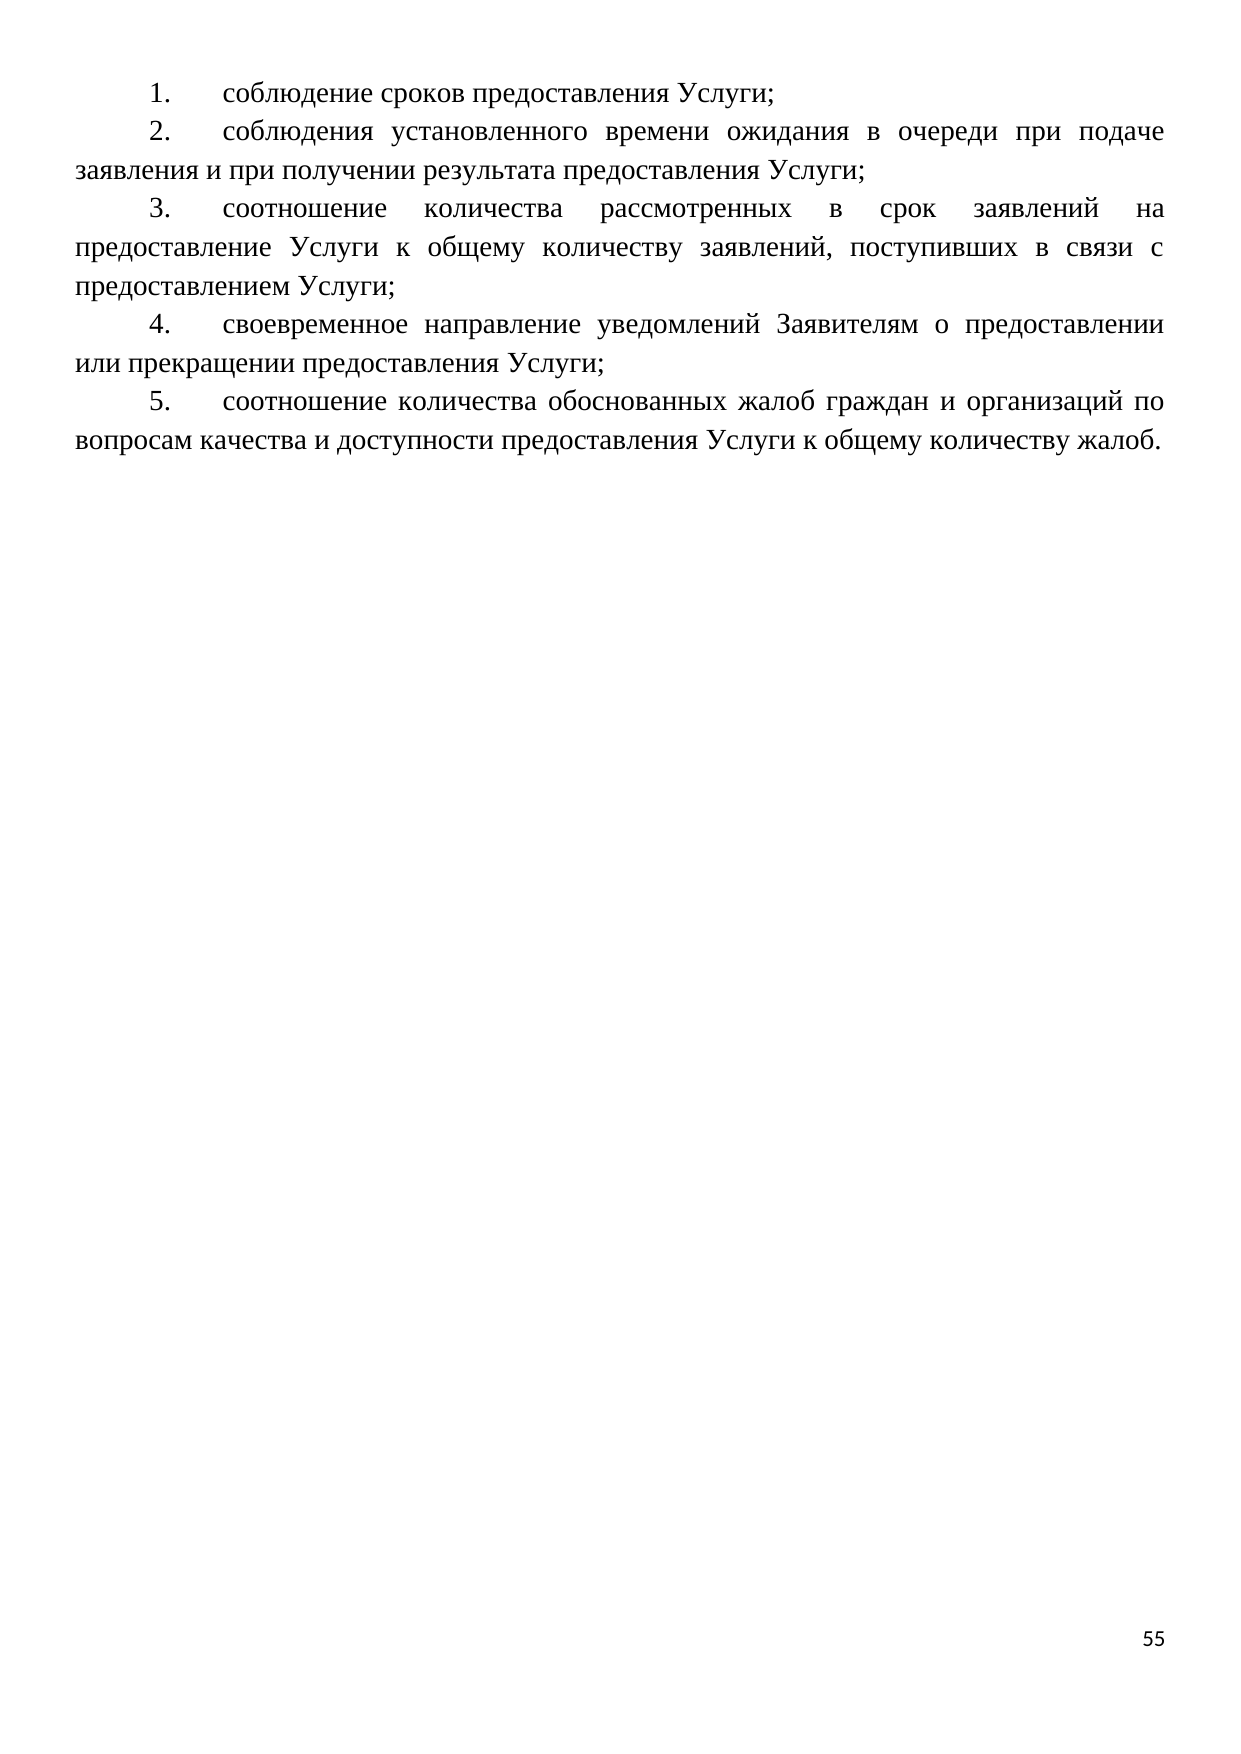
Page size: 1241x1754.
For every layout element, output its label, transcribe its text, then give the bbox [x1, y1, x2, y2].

list соблюдение сроков предоставления Услуги; [75, 75, 1165, 108]
text соблюдения установленного времени ожидания в очереди при подаче заявления и при получении результата предоставления Услуги; [75, 113, 1165, 186]
text соотношение количества рассмотренных в срок заявлений на предоставление Услуги к общему количеству заявлений, поступивших в связи с предоставлением Услуги; [75, 191, 1165, 301]
text соотношение количества обоснованных жалоб граждан и организаций по вопросам качества и доступности предоставления Услуги к общему количеству жалоб. [75, 383, 1165, 455]
text своевременное направление уведомлений Заявителям о предоставлении или прекращении предоставления Услуги; [75, 306, 1165, 378]
